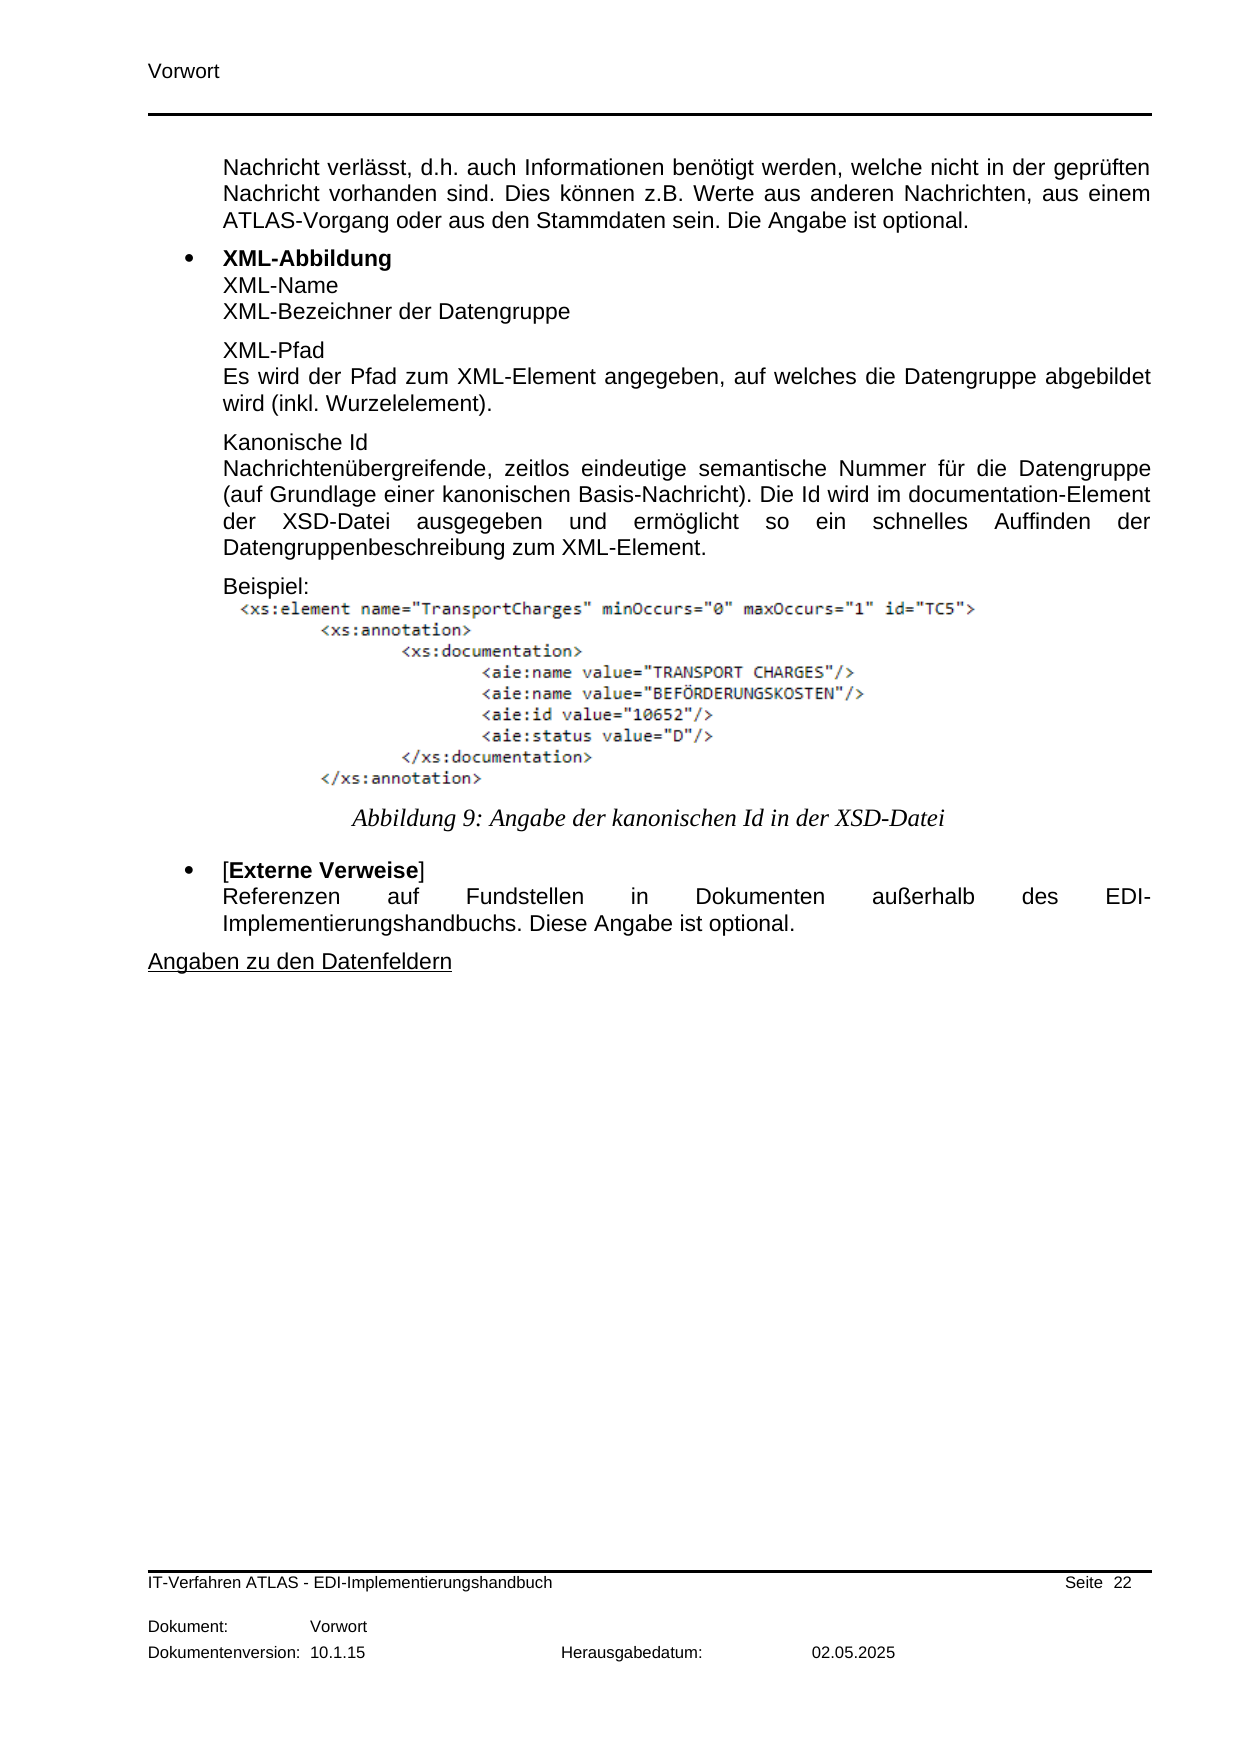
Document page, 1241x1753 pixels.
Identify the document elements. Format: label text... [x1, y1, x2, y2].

text Angaben zu den Datenfeldern [148, 948, 1152, 975]
text XML-Pfad Es wird der Pfad zum XML-Element angegeben, auf welches die Datengruppe abgebildet wird (inkl. Wurzelelement). [223, 337, 1152, 416]
text Kanonische Id Nachrichtenübergreifende, zeitlos eindeutige semantische Nummer für die Datengruppe (auf Grundlage einer kanonischen Basis-Nachricht). Die Id wird im documentation-Element der XSD-Datei ausgegeben und ermöglicht so ein schnelles Auffinden der Datengruppenbeschreibung zum XML-Element. [223, 428, 1152, 560]
text Abbildung 9: Angabe der kanonischen Id in der XSD-Datei [148, 803, 1152, 832]
picture [222, 599, 1014, 791]
list [Externe Verweise] Referenzen auf Fundstellen in Dokumenten außerhalb des EDI-Implementierungshandbuchs. Diese Angabe ist optional. [185, 857, 1152, 936]
list XML-Abbildung XML-Name XML-Bezeichner der Datengruppe [185, 245, 1152, 324]
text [223, 154, 1152, 233]
